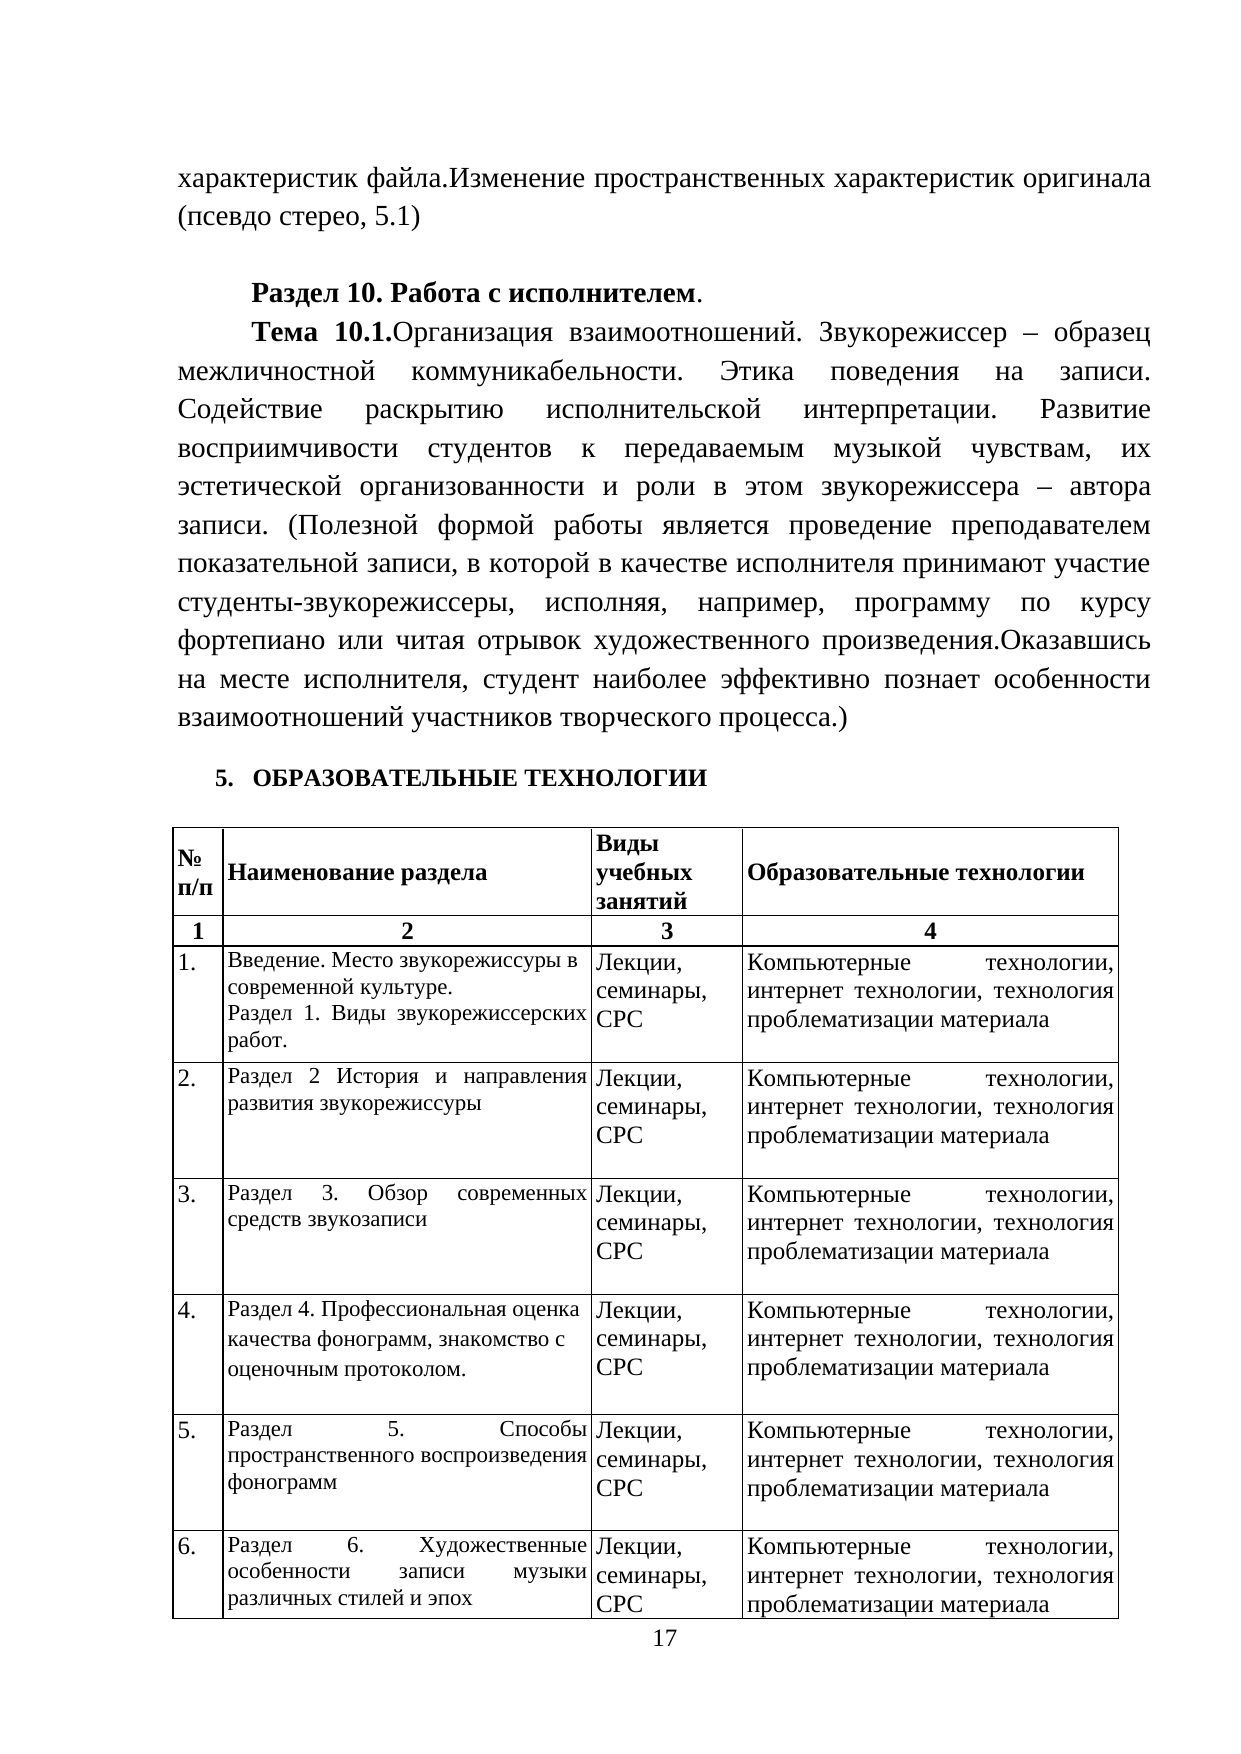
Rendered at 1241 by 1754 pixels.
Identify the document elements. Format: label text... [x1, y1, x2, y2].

table_cell Раздел 2 История и направления развития звукорежиссуры [224, 1063, 591, 1178]
table_cell Лекции, семинары, СРС [592, 1063, 742, 1178]
table_cell Компьютерные технологии, интернет технологии, технология проблематизации материала [743, 1063, 1118, 1178]
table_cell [743, 1531, 1118, 1617]
table_cell 2 [224, 916, 591, 945]
table_header № п/п [174, 828, 223, 915]
table_cell 4. [174, 1295, 222, 1414]
text Раздел 10. Работа с исполнителем. [177, 276, 1152, 309]
table_cell 3. [174, 1179, 222, 1294]
table_cell 6. [174, 1531, 222, 1617]
table_cell Компьютерные технологии, интернет технологии, технология проблематизации материала [743, 947, 1118, 1062]
table_header Наименование раздела [224, 828, 591, 915]
text Тема 10.1.Организация взаимоотношений. Звукорежиссер – образец межличностной коммуникабельности. Этика поведения на записи. Содействие раскрытию исполнительской интерпретации. Развитие восприимчивости студентов к передаваемым музыкой чувствам, их эстетической организованности и роли в этом звукорежиссера – автора записи. (Полезной формой работы является проведение преподавателем показательной записи, в которой в качестве исполнителя принимают участие студенты-звукорежиссеры, исполняя, например, программу по курсу фортепиано или читая отрывок художественного произведения.Оказавшись на месте исполнителя, студент наиболее эффективно познает особенности взаимоотношений участников творческого процесса.) [177, 314, 1152, 733]
table_cell Введение. Место звукорежиссуры в современной культуре. Раздел 1. Виды звукорежиссерских работ. [224, 947, 591, 1062]
table_cell Раздел 5. Способы пространственного воспроизведения фонограмм [224, 1415, 591, 1530]
table_cell 2. [174, 1063, 222, 1178]
table_cell 5. [174, 1415, 222, 1530]
table_cell 1. [174, 947, 222, 1062]
table_header Виды учебных занятий [592, 828, 742, 915]
table_cell Лекции, семинары, СРС [592, 1295, 742, 1414]
table_cell Раздел 4. Профессиональная оценка качества фонограмм, знакомство с оценочным протоколом. [224, 1295, 591, 1414]
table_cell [592, 1531, 742, 1617]
table_header Образовательные технологии [743, 828, 1118, 915]
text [177, 160, 1152, 232]
table_cell Компьютерные технологии, интернет технологии, технология проблематизации материала [743, 1415, 1118, 1530]
table_cell Компьютерные технологии, интернет технологии, технология проблематизации материала [743, 1179, 1118, 1294]
table_cell Раздел 3. Обзор современных средств звукозаписи [224, 1179, 591, 1294]
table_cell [224, 1531, 591, 1617]
table_cell 3 [592, 916, 742, 945]
table_cell Лекции, семинары, СРС [592, 1415, 742, 1530]
list ОБРАЗОВАТЕЛЬНЫЕ ТЕХНОЛОГИИ [215, 763, 1014, 792]
table_cell Лекции, семинары, СРС [592, 1179, 742, 1294]
table_cell Компьютерные технологии, интернет технологии, технология проблематизации материала [743, 1295, 1118, 1414]
table_cell Лекции, семинары, СРС [592, 947, 742, 1062]
table_cell 1 [174, 916, 222, 945]
table_cell 4 [743, 916, 1118, 945]
